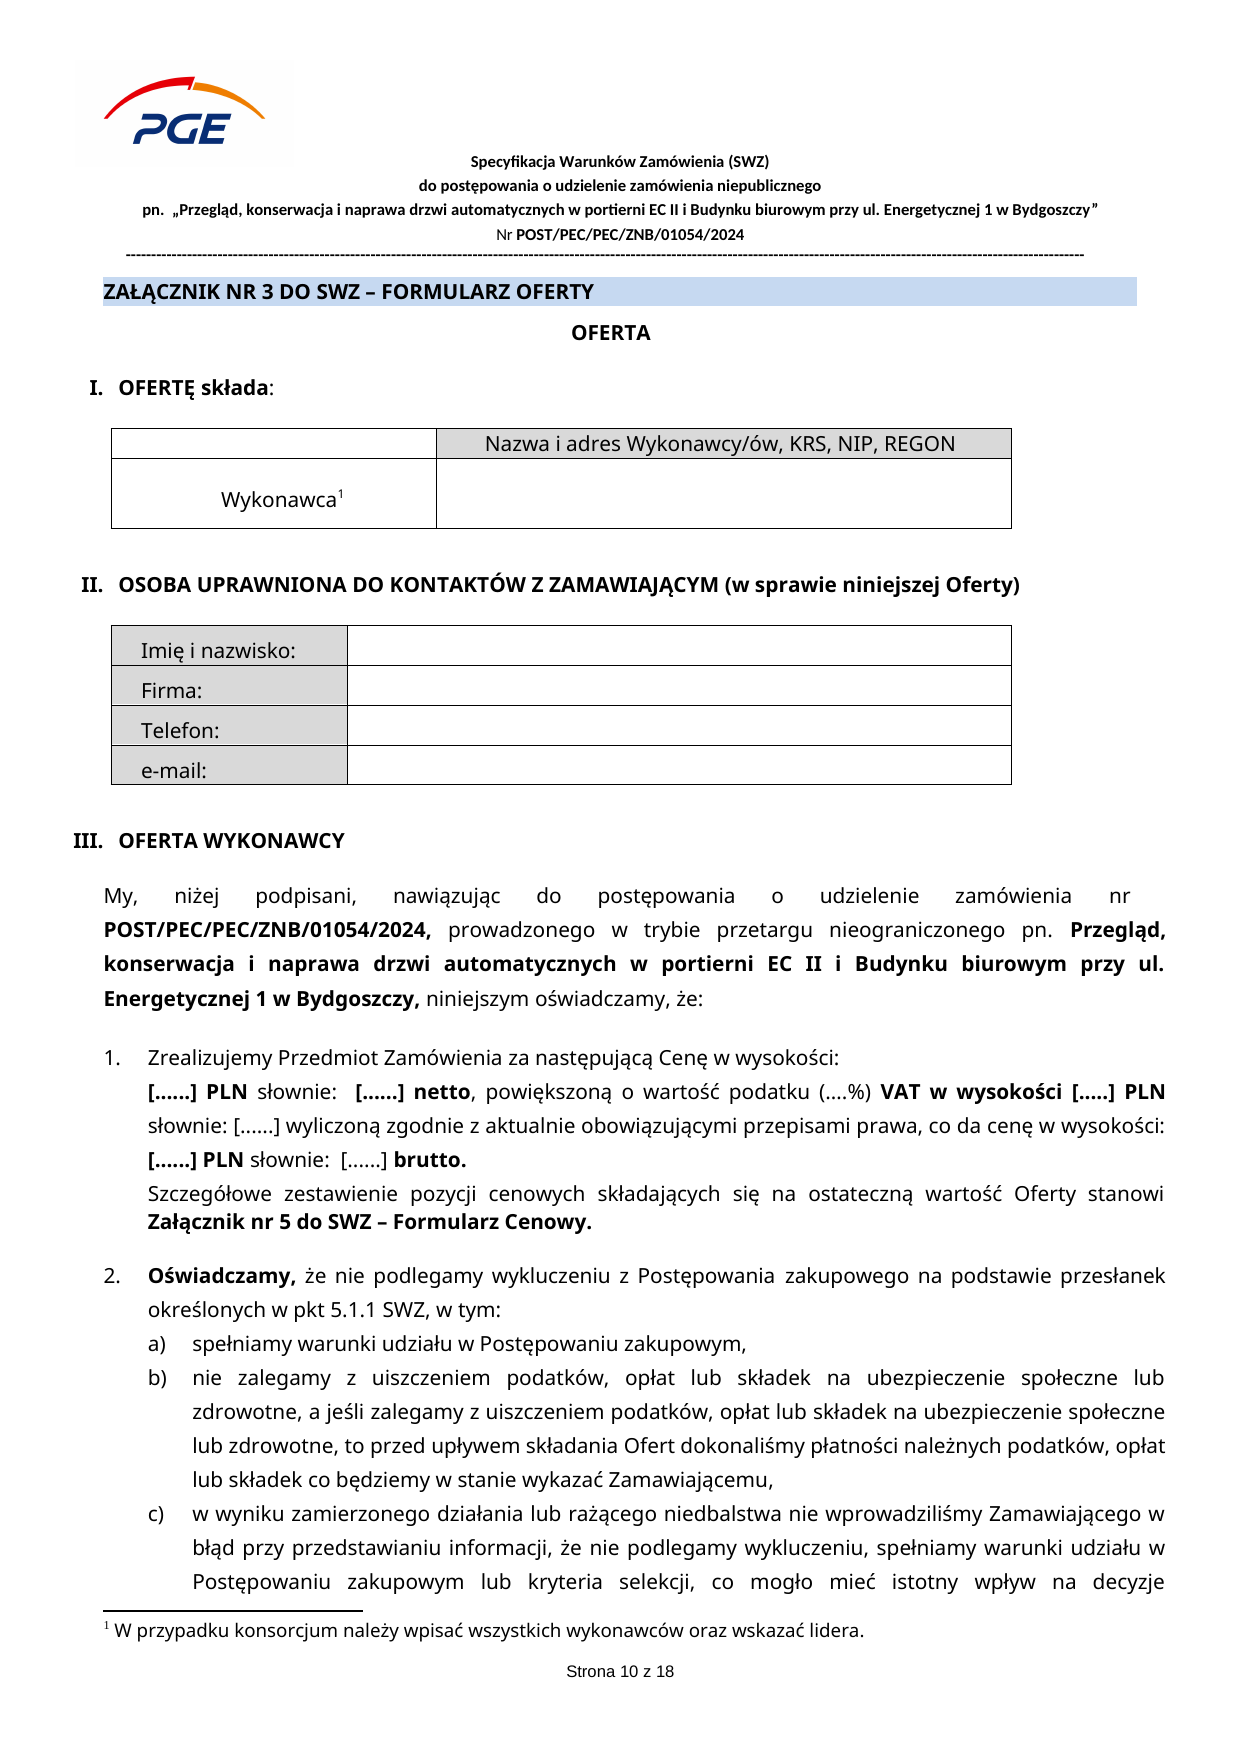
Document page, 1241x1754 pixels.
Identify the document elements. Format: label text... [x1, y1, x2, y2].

table_cell Wykonawca [112, 459, 436, 528]
table_header Nazwa i adres Wykonawcy/ów, KRS, NIP, REGON [437, 429, 1011, 458]
table_cell Firma: [112, 666, 347, 704]
list Oświadczamy, że nie podlegamy wykluczeniu z Postępowania zakupowego na podstawie przesłanek określonych w pkt 5.1.1 SWZ, w tym: [103, 1261, 1166, 1323]
text My, niżej podpisani, nawiązując do postępowania o udzielenie zamówienia nr POST/PEC/PEC/ZNB/01054/2024, prowadzonego w trybie przetargu nieograniczonego pn. Przegląd, konserwacja i naprawa drzwi automatycznych w portierni EC II i Budynku biurowym przy ul. Energetycznej 1 w Bydgoszczy, niniejszym oświadczamy, że: [103, 881, 1166, 1012]
list OFERTA WYKONAWCY [103, 826, 1137, 855]
list Ofertę składa: [103, 373, 1137, 402]
table_cell e-mail: [112, 746, 347, 784]
picture [75, 60, 294, 167]
text OFERTA [84, 318, 1137, 346]
table_header Imię i nazwisko: [112, 626, 347, 665]
table_cell [348, 666, 1011, 704]
table_cell [437, 459, 1011, 528]
list Zrealizujemy Przedmiot Zamówienia za następującą Cenę w wysokości: [103, 1043, 1166, 1071]
list OSOBA uprawniona DO KONTAKTÓW z zamawiającym (w sprawie niniejszej Oferty) [103, 570, 1137, 598]
list spełniamy warunki udziału w Postępowaniu zakupowym, [148, 1329, 1166, 1357]
list [......] PLN słownie: [......] netto, powiększoną o wartość podatku (….%) VAT w wysokości [.....] PLN słownie: [......] wyliczoną zgodnie z aktualnie obowiązującymi przepisami prawa, co da cenę w wysokości: [......] PLN słownie: [......] brutto. [148, 1077, 1166, 1173]
table_header [348, 626, 1011, 665]
table_header [112, 429, 436, 458]
table_cell Telefon: [112, 706, 347, 744]
table_cell [348, 706, 1011, 744]
list nie zalegamy z uiszczeniem podatków, opłat lub składek na ubezpieczenie społeczne lub zdrowotne, a jeśli zalegamy z uiszczeniem podatków, opłat lub składek na ubezpieczenie społeczne lub zdrowotne, to przed upływem składania Ofert dokonaliśmy płatności należnych podatków, opłat lub składek co będziemy w stanie wykazać Zamawiającemu, [148, 1363, 1166, 1494]
table_cell [348, 746, 1011, 784]
text ZAŁĄCZNIK NR 3 DO SWZ – FORMULARZ OFERTY [103, 277, 1137, 306]
list Szczegółowe zestawienie pozycji cenowych składających się na ostateczną wartość Oferty stanowi Załącznik nr 5 do SWZ – Formularz Cenowy. [148, 1179, 1166, 1236]
